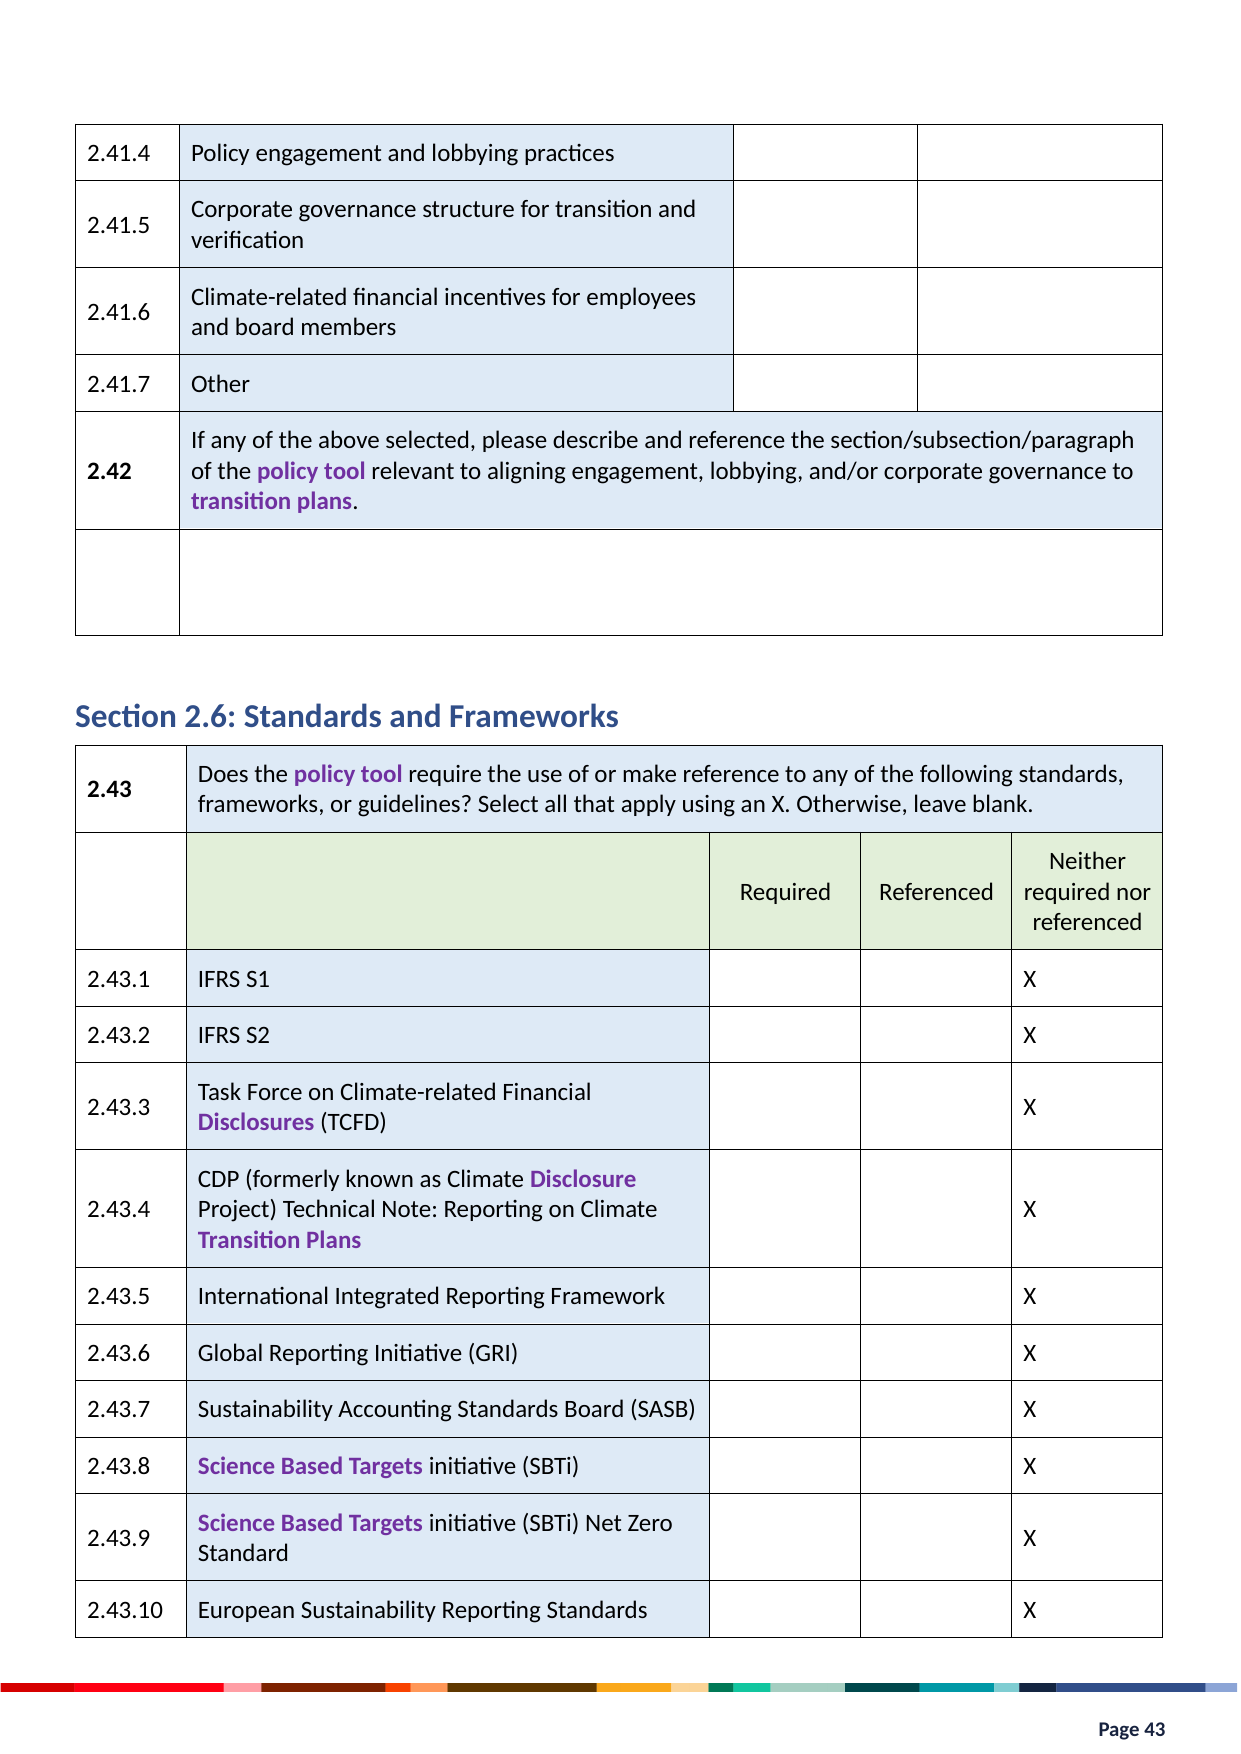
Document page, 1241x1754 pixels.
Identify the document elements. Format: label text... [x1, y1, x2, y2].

table_cell Policy engagement and lobbying practices [180, 125, 733, 180]
table_cell X [1012, 1494, 1162, 1580]
table_cell 2.41.7 [76, 355, 179, 411]
table_cell [734, 125, 917, 180]
table_cell 2.43.8 [76, 1438, 186, 1493]
table_cell 2.43.7 [76, 1381, 186, 1437]
table_cell [710, 1494, 860, 1580]
table_cell [76, 530, 179, 635]
table_cell 2.43.5 [76, 1268, 186, 1323]
table_cell 2.43.6 [76, 1325, 186, 1380]
table_cell X [1012, 1150, 1162, 1267]
table_cell International Integrated Reporting Framework [187, 1268, 709, 1323]
table_cell 2.43.3 [76, 1063, 186, 1149]
table_cell 2.41.5 [76, 181, 179, 267]
table_cell [734, 355, 917, 411]
table_cell 2.43.9 [76, 1494, 186, 1580]
table_cell 2.43.4 [76, 1150, 186, 1267]
table_cell [710, 1007, 860, 1062]
table_cell [861, 1381, 1011, 1437]
table_cell [861, 950, 1011, 1006]
table_cell [710, 1381, 860, 1437]
table_cell IFRS S2 [187, 1007, 709, 1062]
table_cell Other [180, 355, 733, 411]
table_cell Sustainability Accounting Standards Board (SASB) [187, 1381, 709, 1437]
table_header Does the policy tool require the use of or make reference to any of the following standards, frameworks, or guidelines? Select all that apply using an X. Otherwise, leave blank. [187, 746, 1162, 832]
table_cell 2.43.10 [76, 1581, 186, 1637]
table_cell [861, 1494, 1011, 1580]
table_cell [734, 268, 917, 354]
table_cell Corporate governance structure for transition and verification [180, 181, 733, 267]
table_cell X [1012, 1438, 1162, 1493]
table_cell Climate-related financial incentives for employees and board members [180, 268, 733, 354]
table_cell [180, 530, 1162, 635]
table_cell X [1012, 1268, 1162, 1323]
table_cell [918, 355, 1162, 411]
table_cell [710, 1268, 860, 1323]
table_cell 2.41.6 [76, 268, 179, 354]
table_cell X [1012, 1325, 1162, 1380]
table_cell [861, 1150, 1011, 1267]
table_cell [918, 268, 1162, 354]
table_cell [710, 1438, 860, 1493]
table_cell Global Reporting Initiative (GRI) [187, 1325, 709, 1380]
table_cell X [1012, 1063, 1162, 1149]
table_cell [861, 1438, 1011, 1493]
table_cell Required [710, 833, 860, 949]
table_cell X [1012, 1581, 1162, 1637]
table_cell [918, 125, 1162, 180]
table_cell If any of the above selected, please describe and reference the section/subsection/paragraph of the policy tool relevant to aligning engagement, lobbying, and/or corporate governance to transition plans. [180, 412, 1162, 528]
table_cell [710, 950, 860, 1006]
table_cell 2.42 [76, 412, 179, 528]
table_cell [187, 1581, 709, 1637]
table_cell X [1012, 1007, 1162, 1062]
table_cell [76, 833, 186, 949]
table_cell [734, 181, 917, 267]
table_cell [861, 1268, 1011, 1323]
subtitle Section 2.6: Standards and Frameworks [75, 695, 1165, 736]
table_header 2.43 [76, 746, 186, 832]
table_cell X [1012, 950, 1162, 1006]
table_cell [187, 833, 709, 949]
table_cell X [1012, 1381, 1162, 1437]
table_cell [710, 1325, 860, 1380]
table_cell 2.43.2 [76, 1007, 186, 1062]
table_cell [861, 1325, 1011, 1380]
table_cell [861, 1581, 1011, 1637]
table_cell [918, 181, 1162, 267]
table_cell IFRS S1 [187, 950, 709, 1006]
table_cell Task Force on Climate-related Financial Disclosures (TCFD) [187, 1063, 709, 1149]
table_cell [710, 1063, 860, 1149]
table_cell [710, 1150, 860, 1267]
picture [0, 1683, 1236, 1692]
table_cell Science Based Targets initiative (SBTi) [187, 1438, 709, 1493]
table_cell 2.43.1 [76, 950, 186, 1006]
table_cell Science Based Targets initiative (SBTi) Net Zero Standard [187, 1494, 709, 1580]
table_cell [861, 1007, 1011, 1062]
table_cell Referenced [861, 833, 1011, 949]
table_cell [710, 1581, 860, 1637]
table_cell 2.41.4 [76, 125, 179, 180]
table_cell [861, 1063, 1011, 1149]
table_cell Neither required nor referenced [1012, 833, 1162, 949]
table_cell CDP (formerly known as Climate Disclosure Project) Technical Note: Reporting on Climate Transition Plans [187, 1150, 709, 1267]
